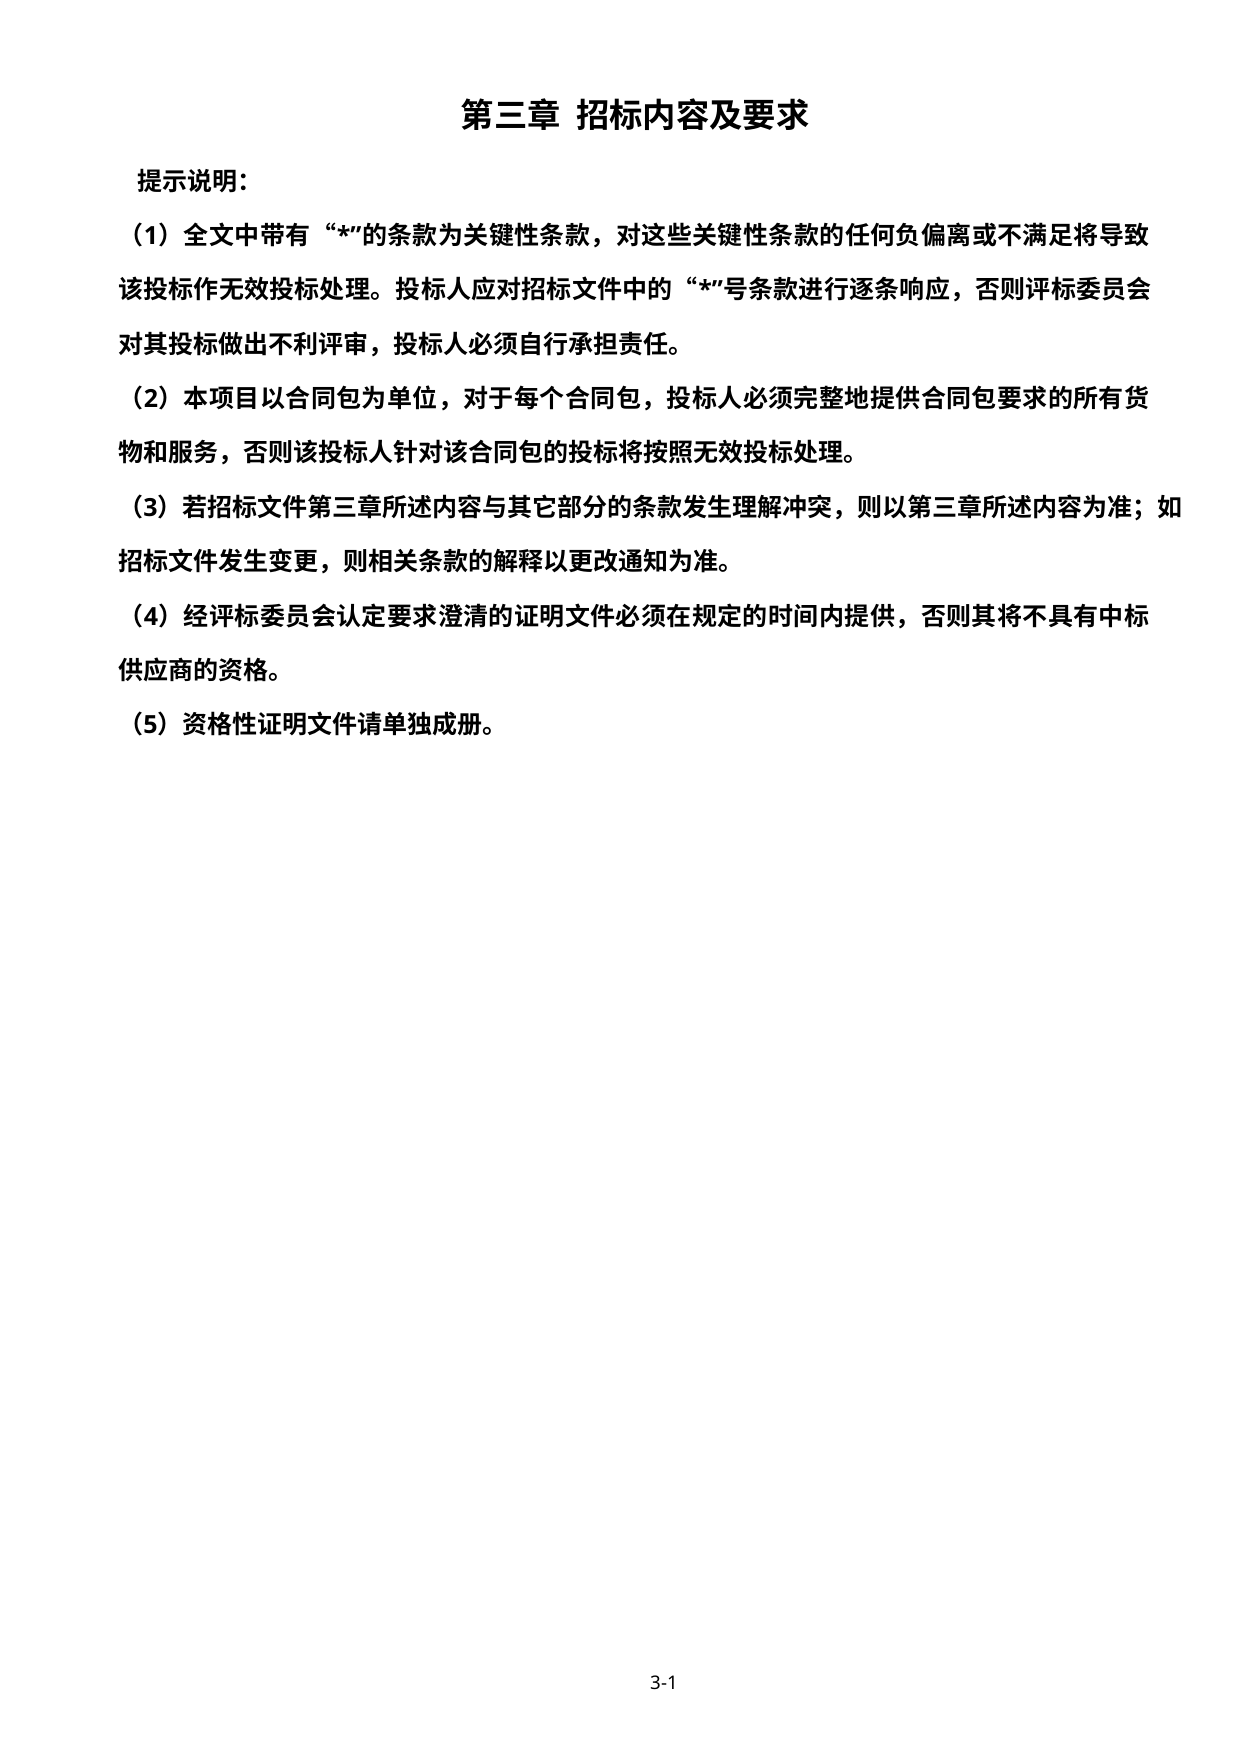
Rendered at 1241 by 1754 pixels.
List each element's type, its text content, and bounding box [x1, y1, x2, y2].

text （2）本项目以合同包为单位，对于每个合同包，投标人必须完整地提供合同包要求的所有货物和服务，否则该投标人针对该合同包的投标将按照无效投标处理。 [118, 378, 1152, 469]
text （5）资格性证明文件请单独成册。 [118, 705, 1152, 741]
text （4）经评标委员会认定要求澄清的证明文件必须在规定的时间内提供，否则其将不具有中标供应商的资格。 [118, 596, 1152, 687]
text 第三章 招标内容及要求 [118, 89, 1152, 137]
text 提示说明： [137, 161, 1186, 197]
text （1）全文中带有“*”的条款为关键性条款，对这些关键性条款的任何负偏离或不满足将导致该投标作无效投标处理。投标人应对招标文件中的“*”号条款进行逐条响应，否则评标委员会对其投标做出不利评审，投标人必须自行承担责任。 [118, 215, 1152, 360]
text （3）若招标文件第三章所述内容与其它部分的条款发生理解冲突，则以第三章所述内容为准；如招标文件发生变更，则相关条款的解释以更改通知为准。 [118, 487, 1186, 578]
